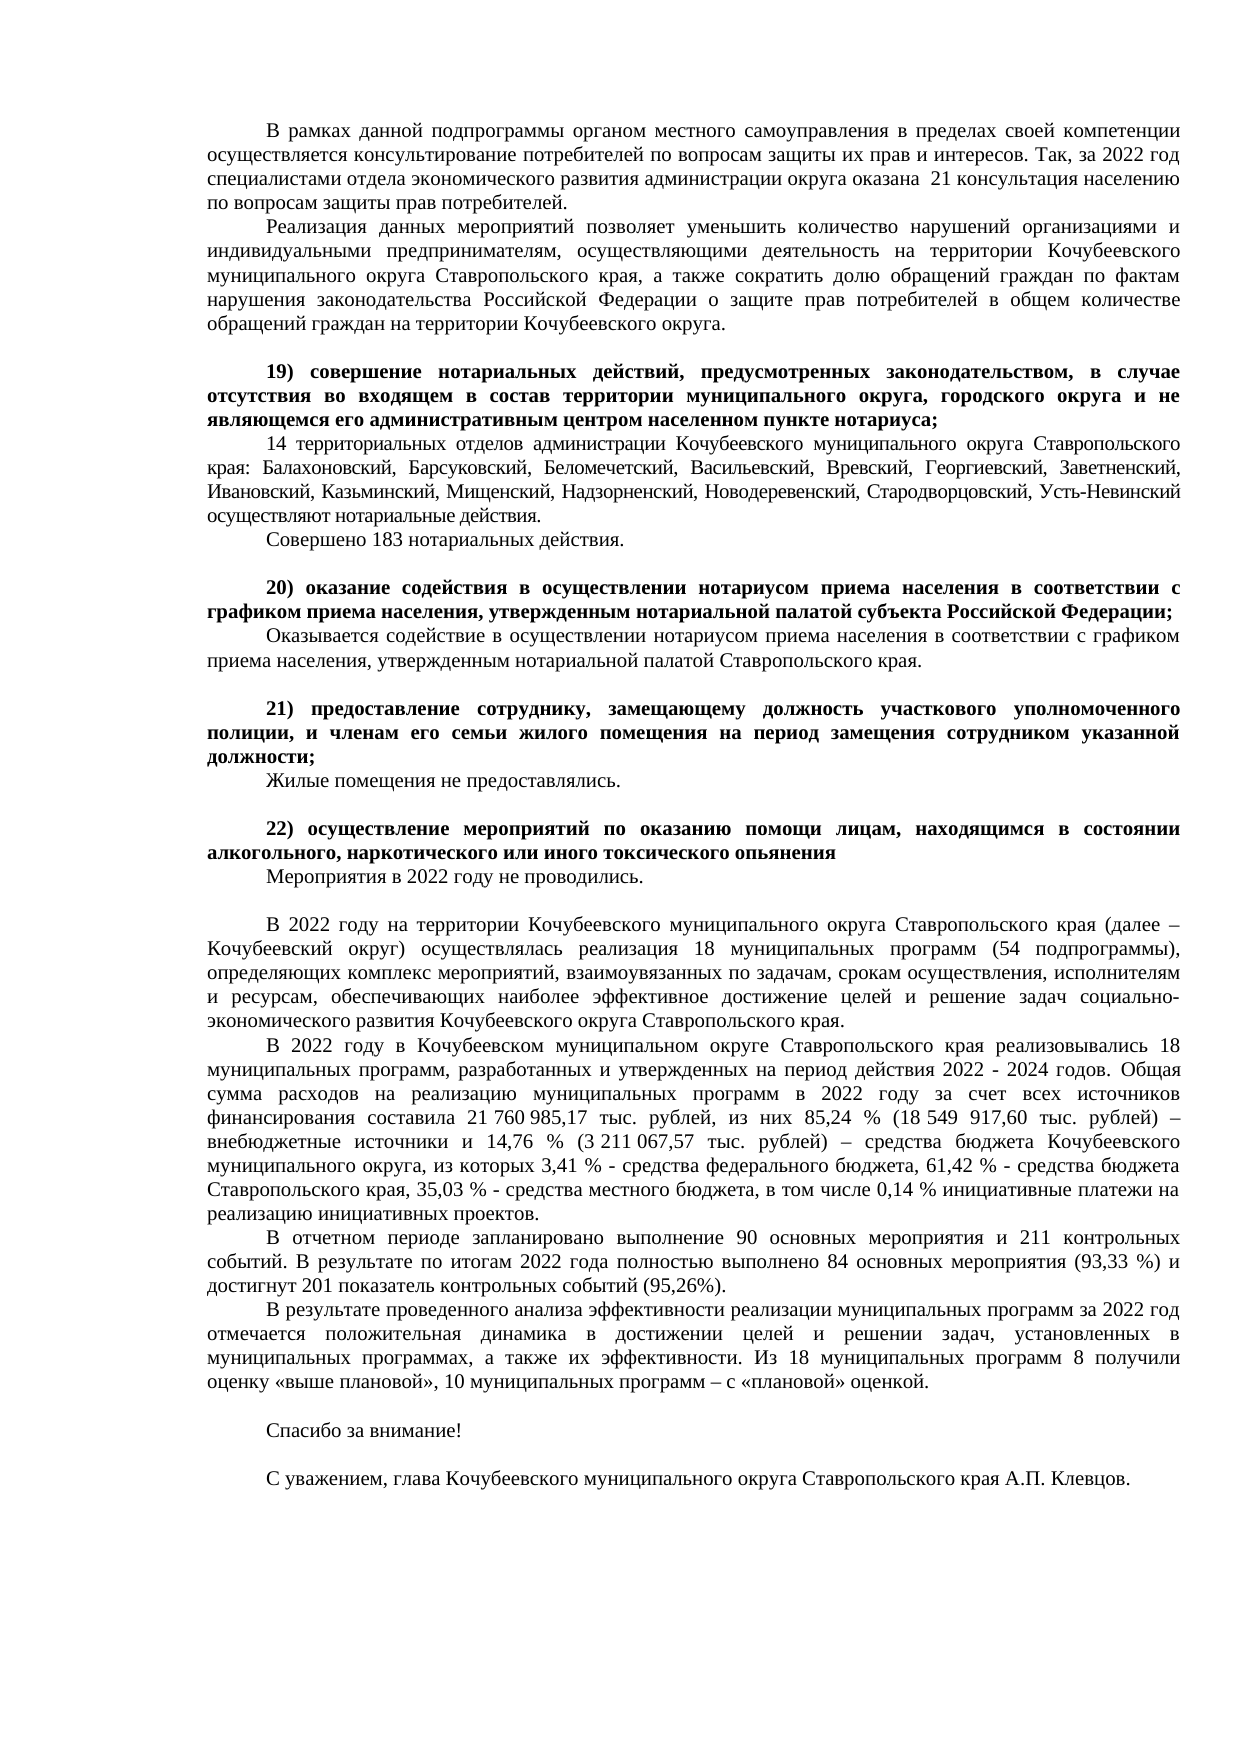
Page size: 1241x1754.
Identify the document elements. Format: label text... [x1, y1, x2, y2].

text В результате проведенного анализа эффективности реализации муниципальных программ за 2022 год отмечается положительная динамика в достижении целей и решении задач, установленных в муниципальных программах, а также их эффективности. Из 18 муниципальных программ 8 получили оценку «выше плановой», 10 муниципальных программ – с «плановой» оценкой. [207, 1297, 1181, 1393]
text В отчетном периоде запланировано выполнение 90 основных мероприятия и 211 контрольных событий. В результате по итогам 2022 года полностью выполнено 84 основных мероприятия (93,33 %) и достигнут 201 показатель контрольных событий (95,26%). [207, 1225, 1181, 1297]
text 19) совершение нотариальных действий, предусмотренных законодательством, в случае отсутствия во входящем в состав территории муниципального округа, городского округа и не являющемся его административным центром населенном пункте нотариуса; [207, 359, 1181, 431]
text 21) предоставление сотруднику, замещающему должность участкового уполномоченного полиции, и членам его семьи жилого помещения на период замещения сотрудником указанной должности; [207, 696, 1181, 768]
text В 2022 году в Кочубеевском муниципальном округе Ставропольского края реализовывались 18 муниципальных программ, разработанных и утвержденных на период действия 2022 - 2024 годов. Общая сумма расходов на реализацию муниципальных программ в 2022 году за счет всех источников финансирования составила 21 760 985,17 тыс. рублей, из них 85,24 % (18 549 917,60 тыс. рублей) – внебюджетные источники и 14,76 % (3 211 067,57 тыс. рублей) – средства бюджета Кочубеевского муниципального округа, из которых 3,41 % - средства федерального бюджета, 61,42 % - средства бюджета Ставропольского края, 35,03 % - средства местного бюджета, в том числе 0,14 % инициативные платежи на реализацию инициативных проектов. [207, 1032, 1181, 1225]
text 20) оказание содействия в осуществлении нотариусом приема населения в соответствии с графиком приема населения, утвержденным нотариальной палатой субъекта Российской Федерации; [207, 575, 1181, 623]
text Оказывается содействие в осуществлении нотариусом приема населения в соответствии с графиком приема населения, утвержденным нотариальной палатой Ставропольского края. [207, 623, 1181, 672]
text В рамках данной подпрограммы органом местного самоуправления в пределах своей компетенции осуществляется консультирование потребителей по вопросам защиты их прав и интересов. Так, за 2022 год специалистами отдела экономического развития администрации округа оказана 21 консультация населению по вопросам защиты прав потребителей. [207, 118, 1181, 214]
text Мероприятия в 2022 году не проводились. [207, 864, 1181, 888]
subtitle С уважением, глава Кочубеевского муниципального округа Ставропольского края А.П. Клевцов. [207, 1466, 1181, 1490]
text В 2022 году на территории Кочубеевского муниципального округа Ставропольского края (далее – Кочубеевский округ) осуществлялась реализация 18 муниципальных программ (54 подпрограммы), определяющих комплекс мероприятий, взаимоувязанных по задачам, срокам осуществления, исполнителям и ресурсам, обеспечивающих наиболее эффективное достижение целей и решение задач социально-экономического развития Кочубеевского округа Ставропольского края. [207, 912, 1181, 1032]
text Совершено 183 нотариальных действия. [207, 527, 1181, 551]
text 22) осуществление мероприятий по оказанию помощи лицам, находящимся в состоянии алкогольного, наркотического или иного токсического опьянения [207, 816, 1181, 864]
subtitle Спасибо за внимание! [207, 1417, 1181, 1442]
text Жилые помещения не предоставлялись. [207, 768, 1181, 792]
text 14 территориальных отделов администрации Кочубеевского муниципального округа Ставропольского края: Балахоновский, Барсуковский, Беломечетский, Васильевский, Вревский, Георгиевский, Заветненский, Ивановский, Казьминский, Мищенский, Надзорненский, Новодеревенский, Стародворцовский, Усть-Невинский осуществляют нотариальные действия. [207, 431, 1181, 527]
text Реализация данных мероприятий позволяет уменьшить количество нарушений организациями и индивидуальными предпринимателям, осуществляющими деятельность на территории Кочубеевского муниципального округа Ставропольского края, а также сократить долю обращений граждан по фактам нарушения законодательства Российской Федерации о защите прав потребителей в общем количестве обращений граждан на территории Кочубеевского округа. [207, 214, 1181, 335]
